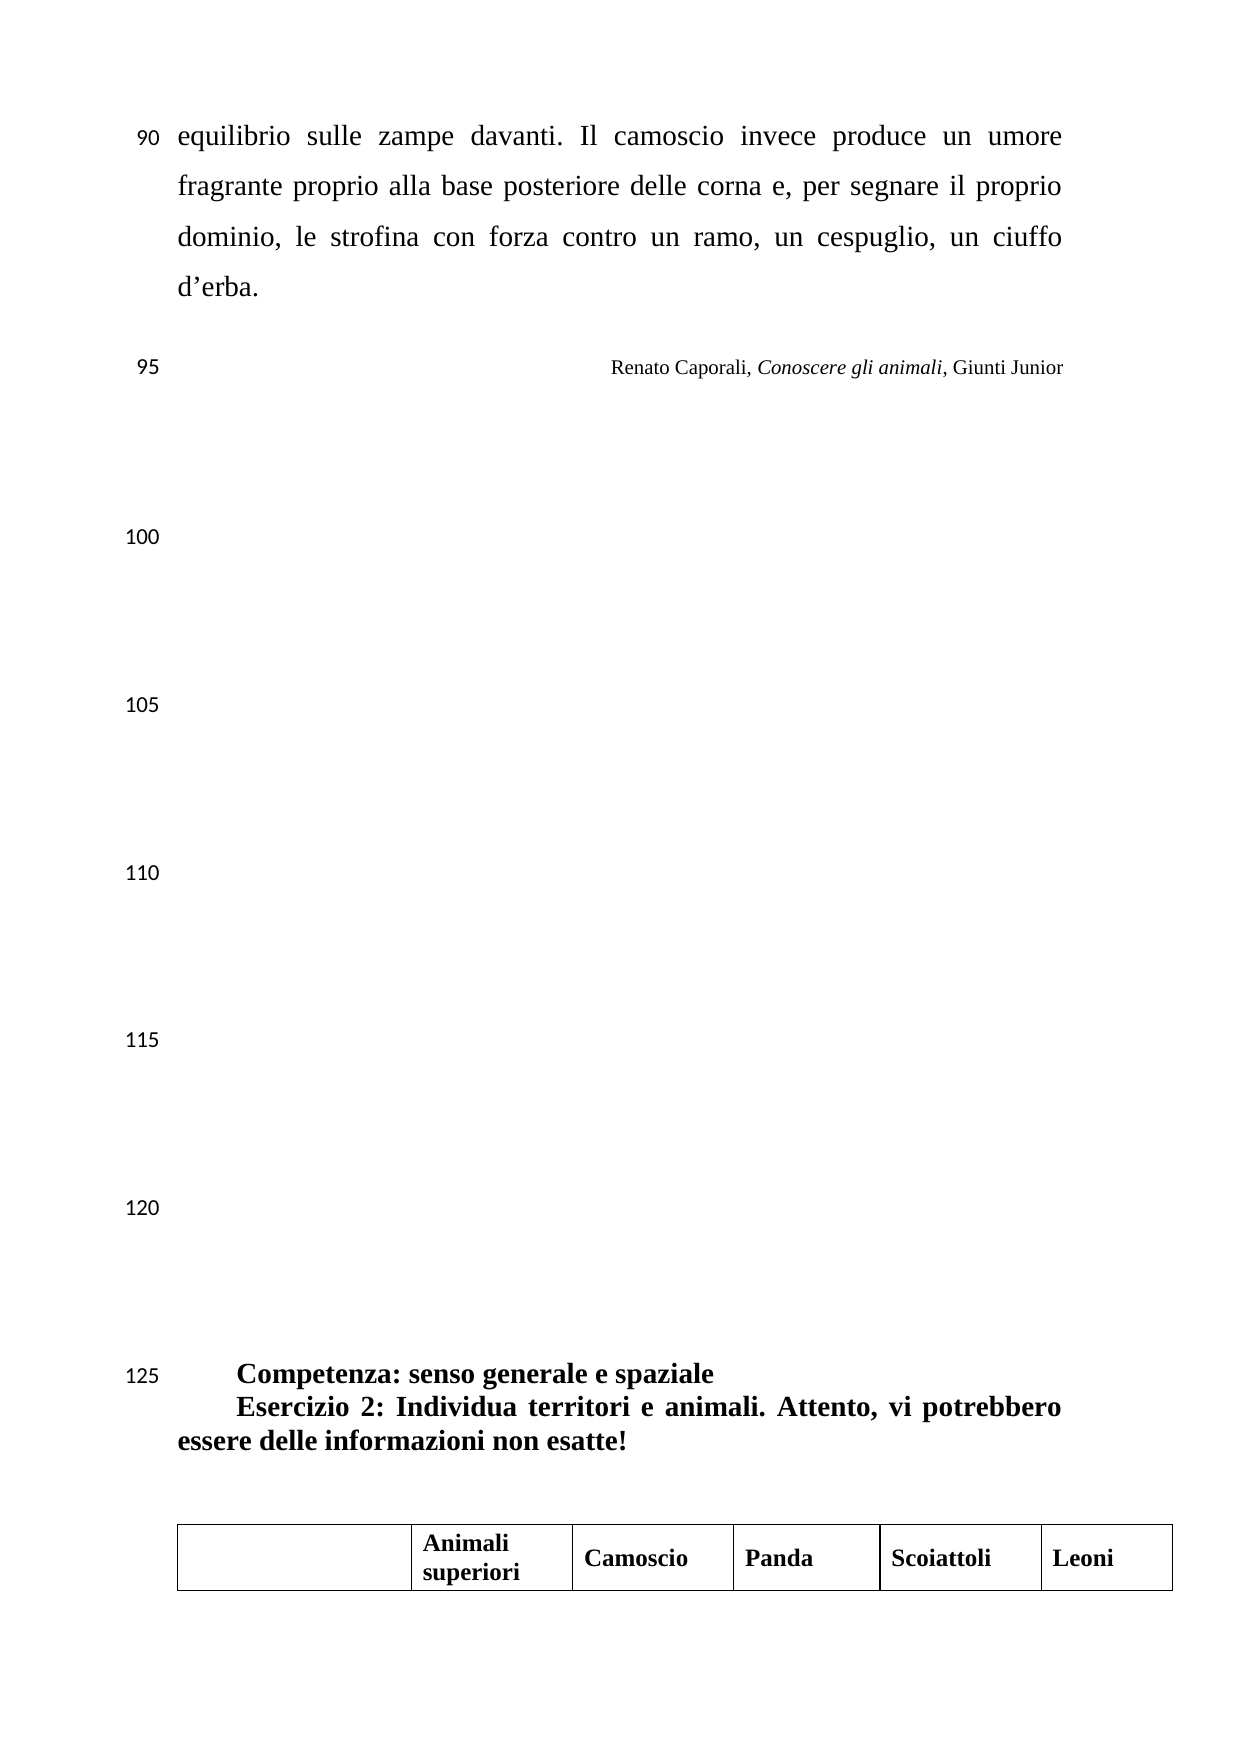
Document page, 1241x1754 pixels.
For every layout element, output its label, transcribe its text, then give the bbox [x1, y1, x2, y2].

table_header Panda [734, 1525, 879, 1590]
text Competenza: senso generale e spaziale [177, 1356, 1063, 1389]
text Esercizio 2: Individua territori e animali. Attento, vi potrebbero essere delle informazioni non esatte! [177, 1389, 1063, 1457]
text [177, 118, 1063, 303]
table_header Animali superiori [412, 1525, 572, 1590]
table_header Scoiattoli [881, 1525, 1041, 1590]
table_header Leoni [1042, 1525, 1172, 1590]
table_header Camoscio [573, 1525, 733, 1590]
table_header [178, 1525, 411, 1590]
text Renato Caporali, Conoscere gli animali, Giunti Junior [177, 355, 1063, 379]
